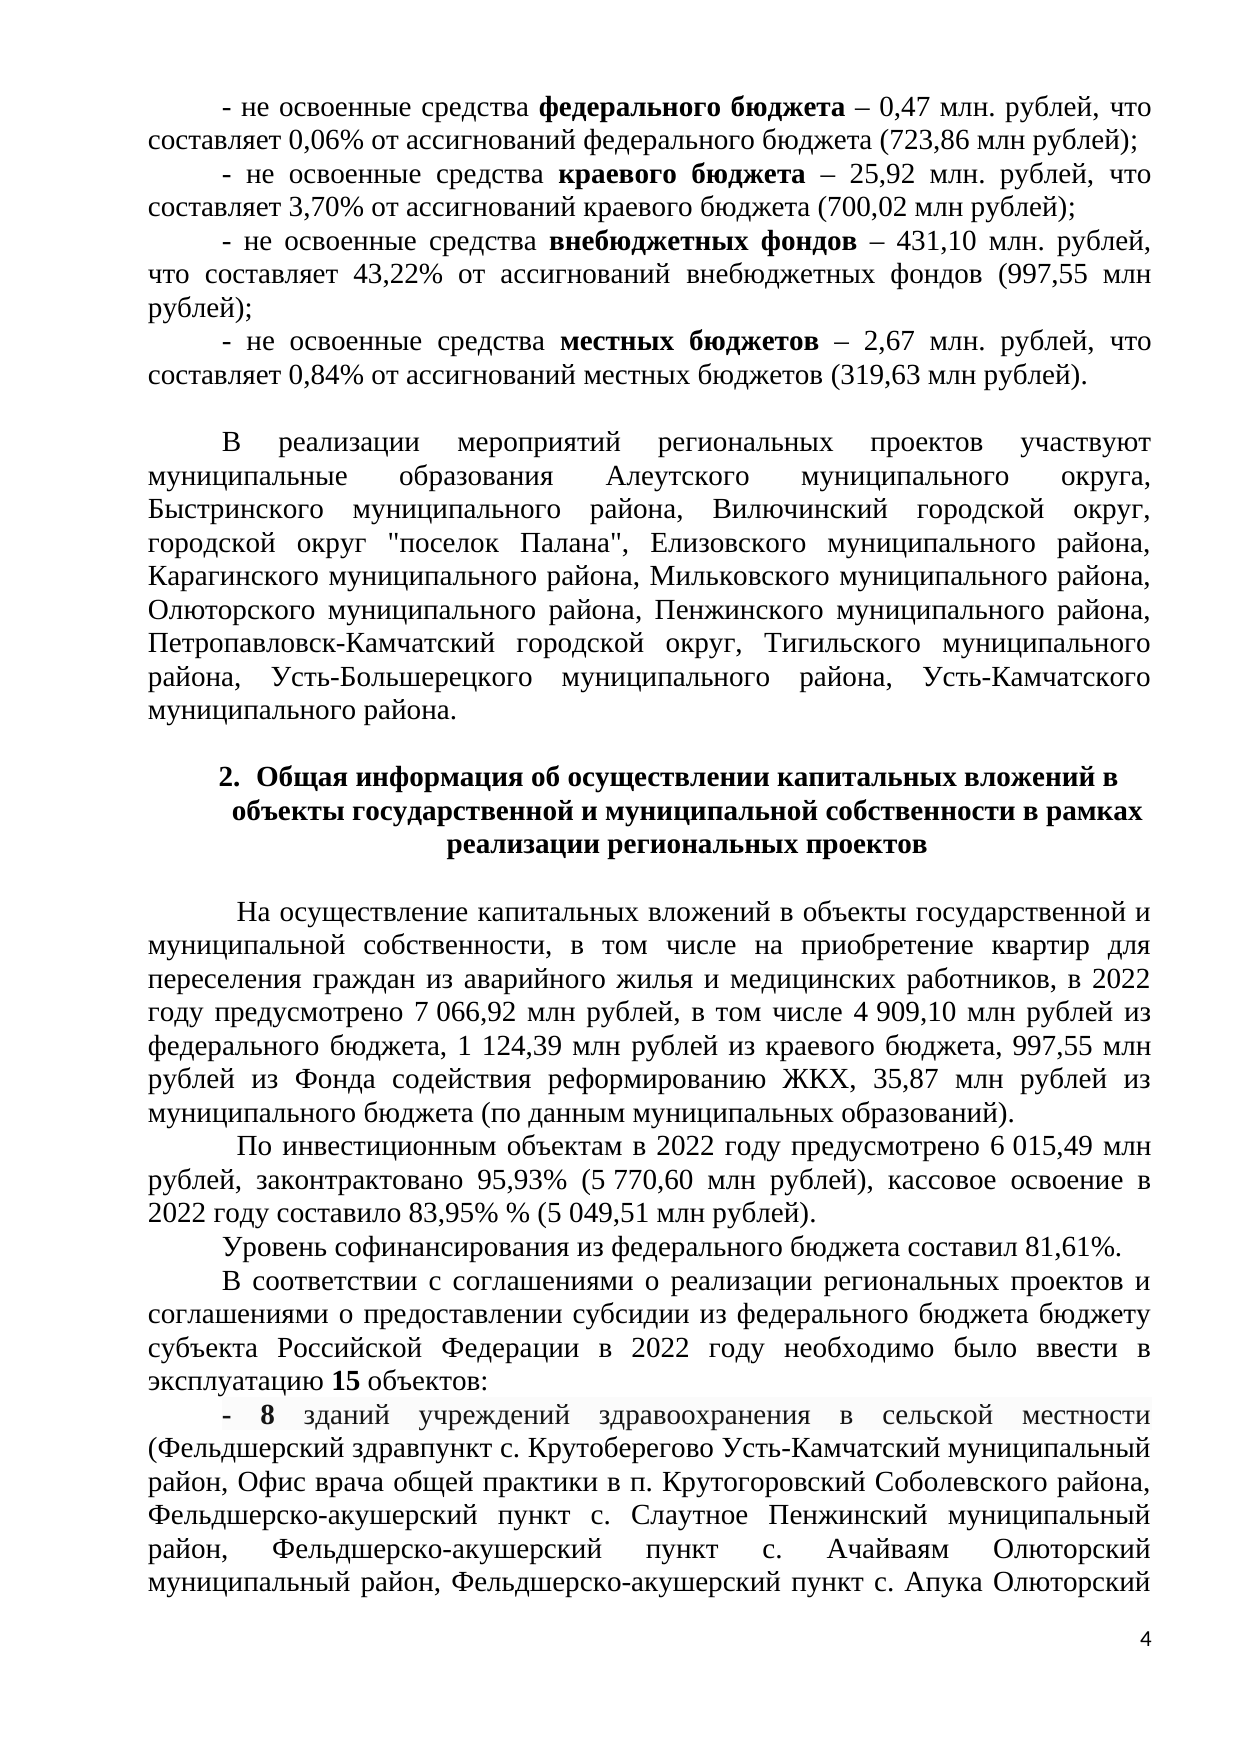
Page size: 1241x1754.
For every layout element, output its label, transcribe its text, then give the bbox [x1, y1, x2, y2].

text - не освоенные средства местных бюджетов – 2,67 млн. рублей, что составляет 0,84% от ассигнований местных бюджетов (319,63 млн рублей). [148, 323, 1152, 391]
text В реализации мероприятий региональных проектов участвуют муниципальные образования Алеутского муниципального округа, Быстринского муниципального района, Вилючинский городской округ, городской округ "поселок Палана", Елизовского муниципального района, Карагинского муниципального района, Мильковского муниципального района, Олюторского муниципального района, Пенжинского муниципального района, Петропавловск-Камчатский городской округ, Тигильского муниципального района, Усть-Большерецкого муниципального района, Усть-Камчатского муниципального района. [148, 424, 1152, 726]
text - не освоенные средства федерального бюджета – 0,47 млн. рублей, что составляет 0,06% от ассигнований федерального бюджета (723,86 млн рублей); [148, 89, 1152, 156]
text В соответствии с соглашениями о реализации региональных проектов и соглашениями о предоставлении субсидии из федерального бюджета бюджету субъекта Российской Федерации в 2022 году необходимо было ввести в эксплуатацию 15 объектов: [148, 1263, 1152, 1397]
text На осуществление капитальных вложений в объекты государственной и муниципальной собственности, в том числе на приобретение квартир для переселения граждан из аварийного жилья и медицинских работников, в 2022 году предусмотрено 7 066,92 млн рублей, в том числе 4 909,10 млн рублей из федерального бюджета, 1 124,39 млн рублей из краевого бюджета, 997,55 млн рублей из Фонда содействия реформированию ЖКХ, 35,87 млн рублей из муниципального бюджета (по данным муниципальных образований). [148, 894, 1152, 1128]
list Общая информация об осуществлении капитальных вложений в объекты государственной и муниципальной собственности в рамках реализации региональных проектов [185, 759, 1152, 860]
text По инвестиционным объектам в 2022 году предусмотрено 6 015,49 млн рублей, законтрактовано 95,93% (5 770,60 млн рублей), кассовое освоение в 2022 году составило 83,95% % (5 049,51 млн рублей). [148, 1128, 1152, 1229]
text - не освоенные средства краевого бюджета – 25,92 млн. рублей, что составляет 3,70% от ассигнований краевого бюджета (700,02 млн рублей); [148, 156, 1152, 223]
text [148, 1397, 1152, 1598]
text - не освоенные средства внебюджетных фондов – 431,10 млн. рублей, что составляет 43,22% от ассигнований внебюджетных фондов (997,55 млн рублей); [148, 223, 1152, 323]
text Уровень софинансирования из федерального бюджета составил 81,61%. [148, 1229, 1152, 1263]
